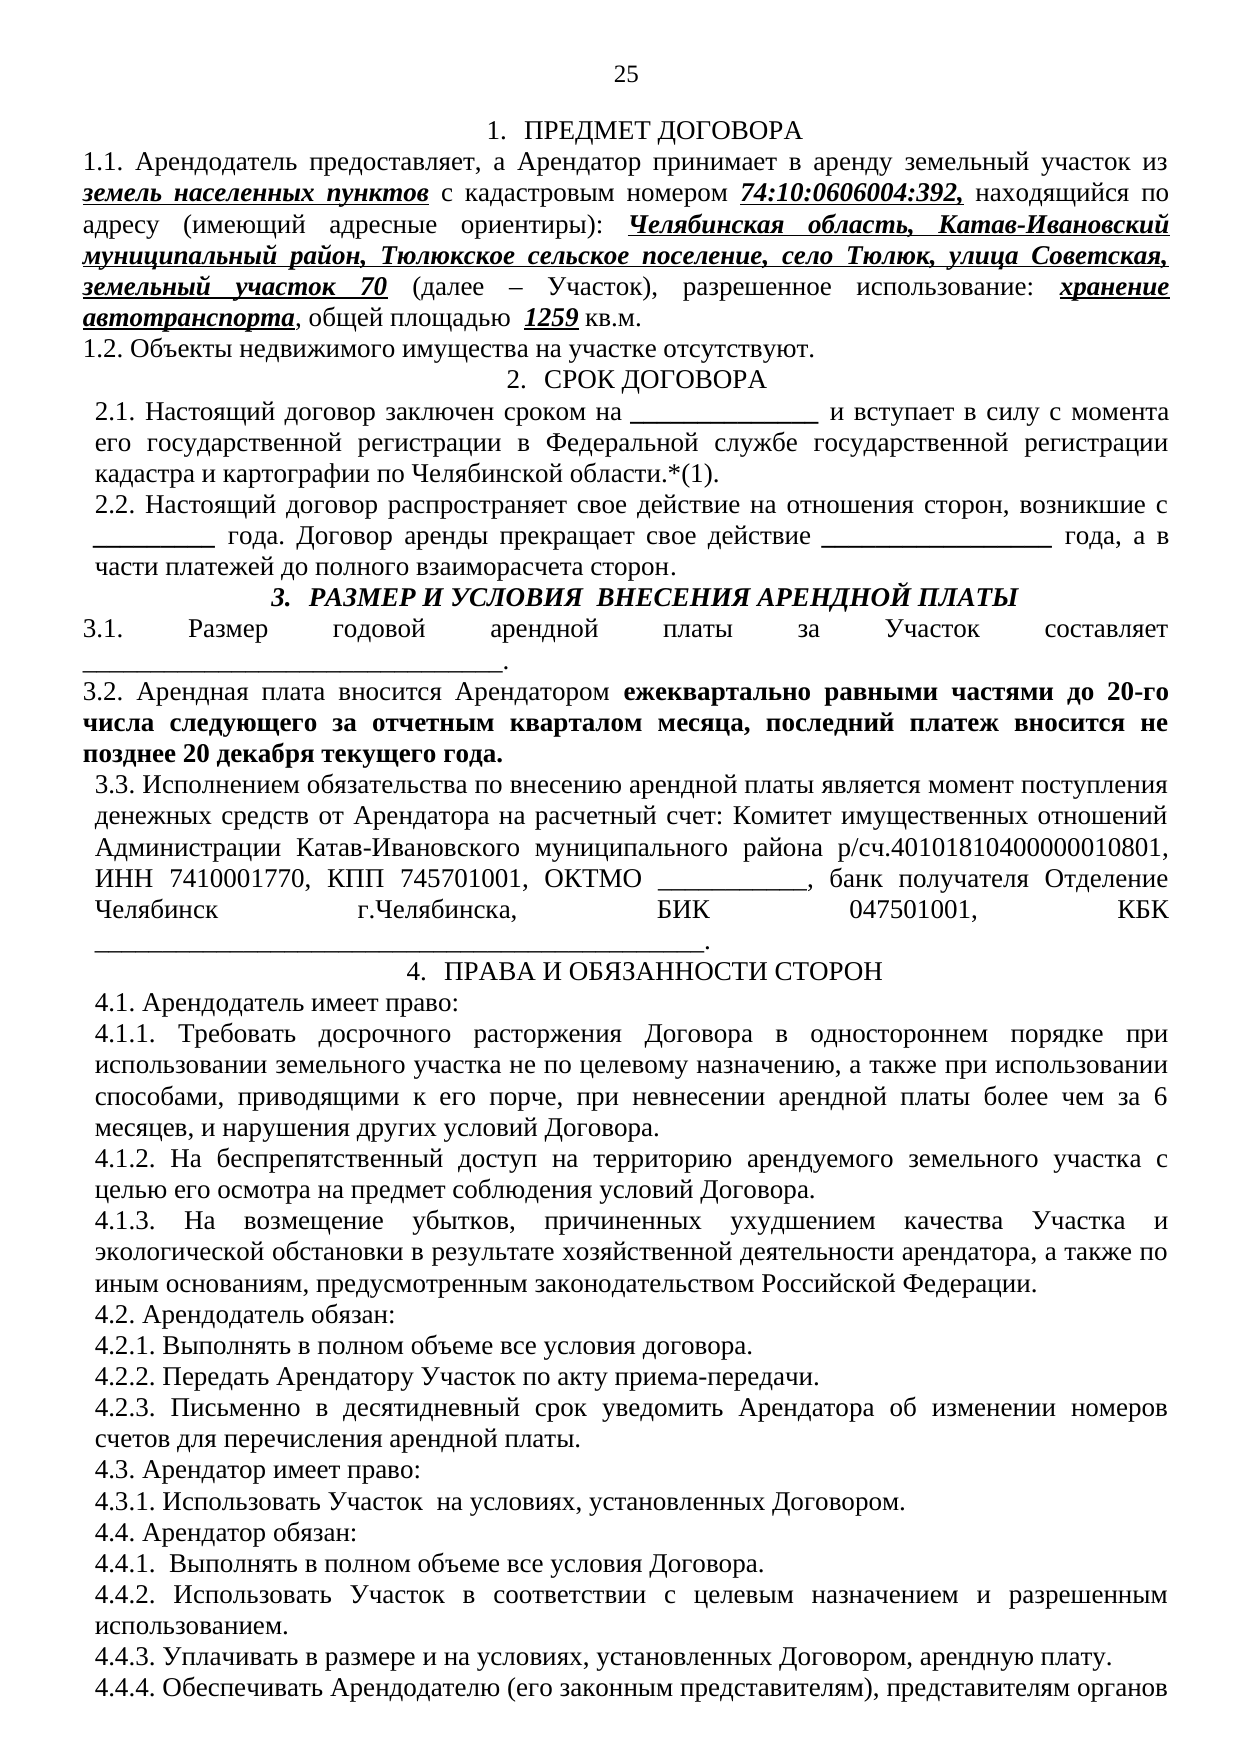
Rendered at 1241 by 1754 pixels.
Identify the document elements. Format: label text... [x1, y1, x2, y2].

text 3.2. Арендная плата вносится Арендатором ежеквартально равными частями до 20-го числа следующего за отчетным кварталом месяца, последний платеж вносится не позднее 20 декабря текущего года. [83, 675, 1169, 768]
text 4.1. Арендодатель имеет право: [94, 986, 1169, 1017]
text 4.3. Арендатор имеет право: [94, 1453, 1169, 1485]
list ПРАВА И ОБЯЗАННОСТИ СТОРОН [120, 955, 1169, 986]
text 4.4.2. Использовать Участок в соответствии с целевым назначением и разрешенным использованием. [94, 1578, 1169, 1640]
text 4.2.2. Передать Арендатору Участок по акту приема-передачи. [94, 1360, 1169, 1391]
text 4.4. Арендатор обязан: [94, 1516, 1169, 1547]
text 4.2. Арендодатель обязан: [94, 1298, 1169, 1329]
list СРОК ДОГОВОРА [120, 363, 1153, 394]
text 1.1. Арендодатель предоставляет, а Арендатор принимает в аренду земельный участок из земель населенных пунктов с кадастровым номером 74:10:0606004:392, находящийся по адресу (имеющий адресные ориентиры): Челябинская область, Катав-Ивановский муниципальный район, Тюлюкское сельское поселение, село Тюлюк, улица Советская, земельный участок 70 (далее – Участок), разрешенное использование: хранение автотранспорта, общей площадью 1259 кв.м. [83, 267, 1169, 332]
text 4.4.3. Уплачивать в размере и на условиях, установленных Договором, арендную плату. [94, 1640, 1169, 1672]
text 4.4.1. Выполнять в полном объеме все условия Договора. [94, 1547, 1169, 1578]
text 2.1. Настоящий договор заключен сроком на ______________ и вступает в силу с момента его государственной регистрации в Федеральной службе государственной регистрации кадастра и картографии по Челябинской области.*(1). [94, 394, 1169, 488]
text 4.3.1. Использовать Участок на условиях, установленных Договором. [94, 1485, 1169, 1516]
text 4.2.3. Письменно в десятидневный срок уведомить Арендатора об изменении номеров счетов для перечисления арендной платы. [94, 1391, 1169, 1453]
text 4.1.2. На беспрепятственный доступ на территорию арендуемого земельного участка с целью его осмотра на предмет соблюдения условий Договора. [94, 1142, 1169, 1204]
text 3.3. Исполнением обязательства по внесению арендной платы является момент поступления денежных средств от Арендатора на расчетный счет: Комитет имущественных отношений Администрации Катав-Ивановского муниципального района р/сч.40101810400000010801, ИНН 7410001770, КПП 745701001, ОКТМО ___________, банк получателя Отделение Челябинск г.Челябинска, БИК 047501001, КБК _____________________________________________. [94, 768, 1169, 955]
text 1.1. Арендодатель предоставляет, а Арендатор принимает в аренду земельный участок из земель населенных пунктов с кадастровым номером 74:10:0606004:392, находящийся по адресу (имеющий адресные ориентиры): Челябинская область, Катав-Ивановский муниципальный район, Тюлюкское сельское поселение, село Тюлюк, улица Советская, земельный участок 70 (далее – Участок), разрешенное использование: хранение автотранспорта, общей площадью 1259 кв.м. [83, 145, 1169, 266]
text 3.1. Размер годовой арендной платы за Участок составляет _______________________________. [83, 613, 1169, 675]
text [94, 1672, 1169, 1703]
text 2.2. Настоящий договор распространяет свое действие на отношения сторон, возникшие с _________ года. Договор аренды прекращает свое действие _________________ года, а в части платежей до полного взаиморасчета сторон. [94, 488, 1169, 581]
text 4.1.1. Требовать досрочного расторжения Договора в одностороннем порядке при использовании земельного участка не по целевому назначению, а также при использовании способами, приводящими к его порче, при невнесении арендной платы более чем за 6 месяцев, и нарушения других условий Договора. [94, 1017, 1169, 1142]
text 4.2.1. Выполнять в полном объеме все условия договора. [94, 1329, 1169, 1360]
subtitle РАЗМЕР И УСЛОВИЯ ВНЕСЕНИЯ АРЕНДНОЙ ПЛАТЫ [120, 581, 1169, 613]
text 1.2. Объекты недвижимого имущества на участке отсутствуют. [83, 332, 1169, 363]
text 4.1.3. На возмещение убытков, причиненных ухудшением качества Участка и экологической обстановки в результате хозяйственной деятельности арендатора, а также по иным основаниям, предусмотренным законодательством Российской Федерации. [94, 1204, 1169, 1298]
list ПРЕДМЕТ ДОГОВОРА [120, 114, 1169, 145]
